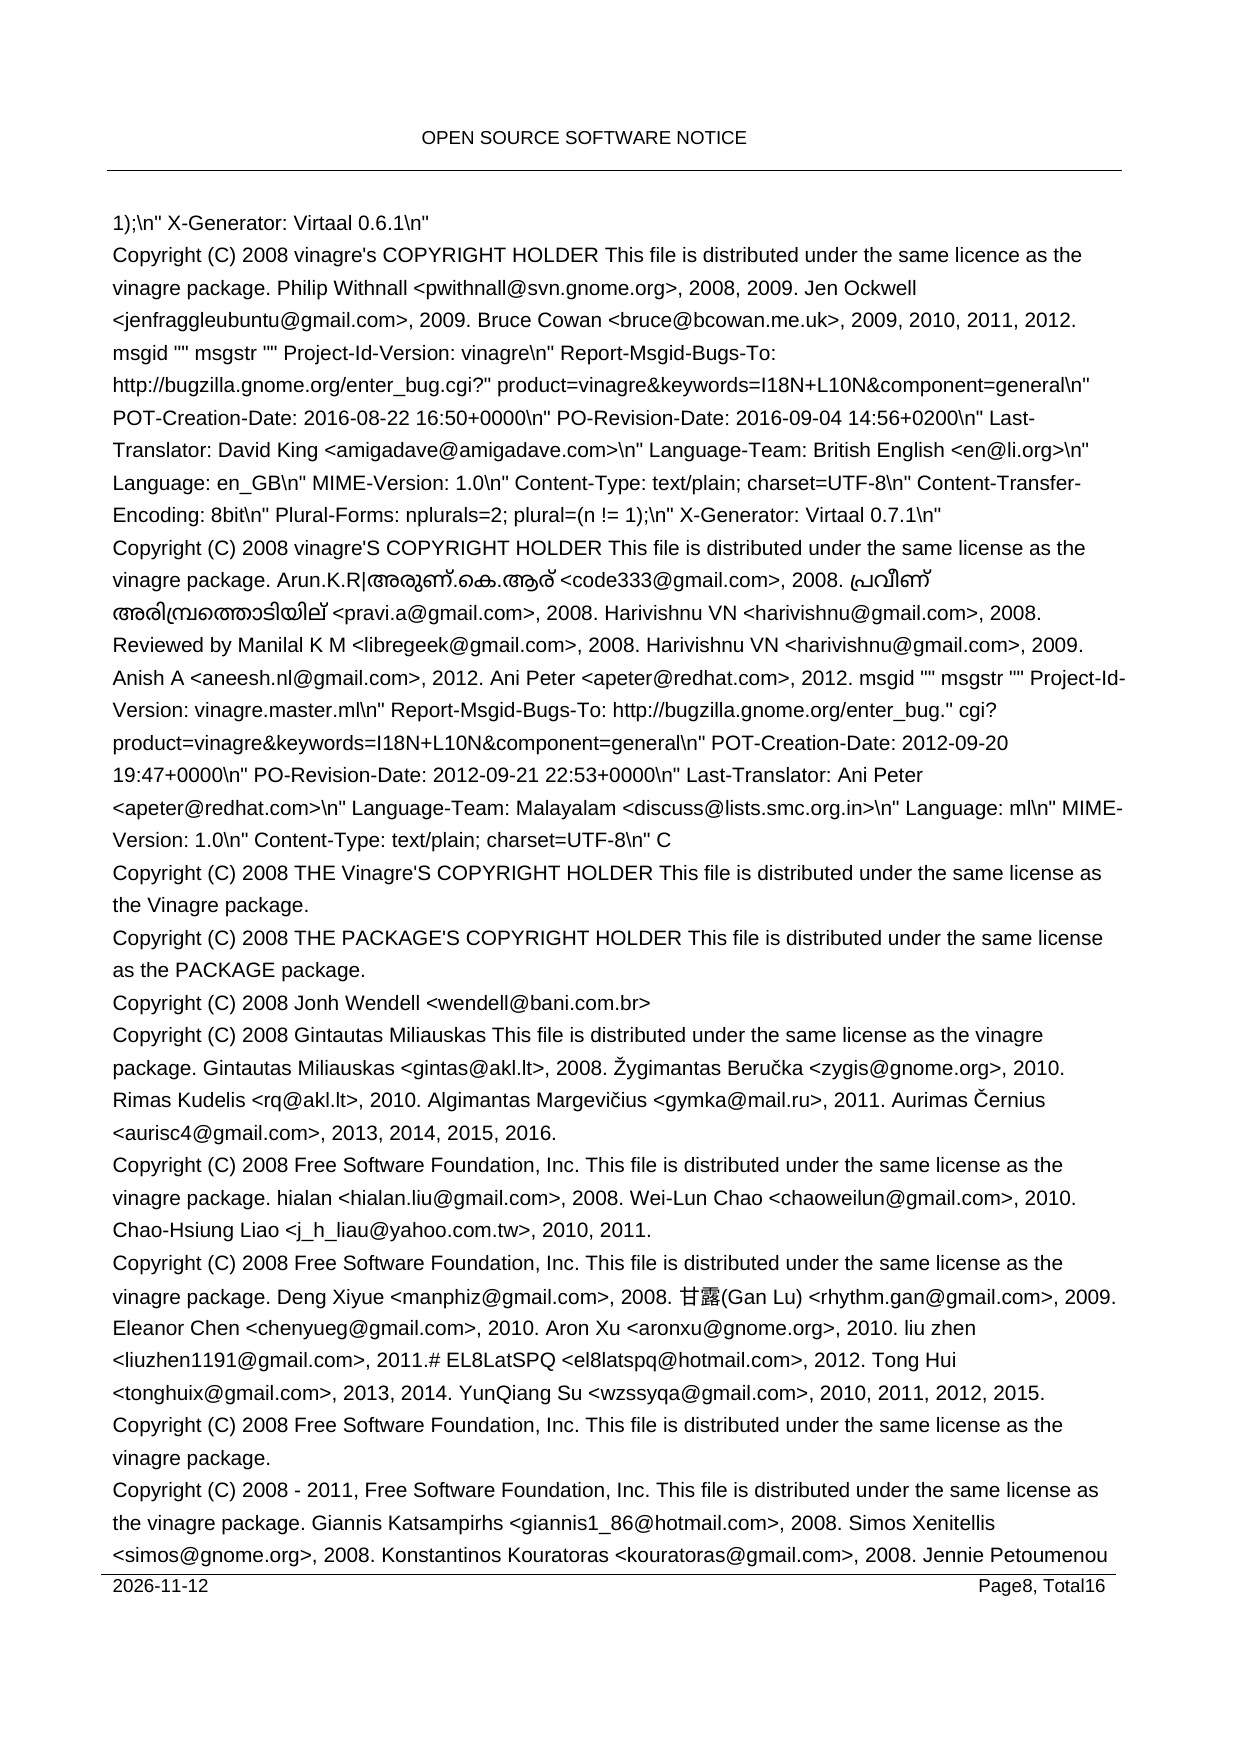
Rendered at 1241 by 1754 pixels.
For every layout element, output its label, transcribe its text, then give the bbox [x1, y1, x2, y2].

text Copyright (C) 2008 THE Vinagre'S COPYRIGHT HOLDER This file is distributed under the same license as the Vinagre package. [112, 856, 1128, 921]
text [112, 206, 1128, 239]
text Copyright (C) 2008 Free Software Foundation, Inc. This file is distributed under the same license as the vinagre package. hialan <hialan.liu@gmail.com>, 2008. Wei-Lun Chao <chaoweilun@gmail.com>, 2010. Chao-Hsiung Liao <j_h_liau@yahoo.com.tw>, 2010, 2011. [112, 1149, 1128, 1246]
text Copyright (C) 2008 vinagre's COPYRIGHT HOLDER This file is distributed under the same licence as the vinagre package. Philip Withnall <pwithnall@svn.gnome.org>, 2008, 2009. Jen Ockwell <jenfraggleubuntu@gmail.com>, 2009. Bruce Cowan <bruce@bcowan.me.uk>, 2009, 2010, 2011, 2012. msgid "" msgstr "" Project-Id-Version: vinagre\n" Report-Msgid-Bugs-To: http://bugzilla.gnome.org/enter_bug.cgi?" product=vinagre&keywords=I18N+L10N&component=general\n" POT-Creation-Date: 2016-08-22 16:50+0000\n" PO-Revision-Date: 2016-09-04 14:56+0200\n" Last-Translator: David King <amigadave@amigadave.com>\n" Language-Team: British English <en@li.org>\n" Language: en_GB\n" MIME-Version: 1.0\n" Content-Type: text/plain; charset=UTF-8\n" Content-Transfer-Encoding: 8bit\n" Plural-Forms: nplurals=2; plural=(n != 1);\n" X-Generator: Virtaal 0.7.1\n" [112, 239, 1128, 531]
text Copyright (C) 2008 Gintautas Miliauskas This file is distributed under the same license as the vinagre package. Gintautas Miliauskas <gintas@akl.lt>, 2008. Žygimantas Beručka <zygis@gnome.org>, 2010. Rimas Kudelis <rq@akl.lt>, 2010. Algimantas Margevičius <gymka@mail.ru>, 2011. Aurimas Černius <aurisc4@gmail.com>, 2013, 2014, 2015, 2016. [112, 1019, 1128, 1149]
text Copyright (C) 2008 Free Software Foundation, Inc. This file is distributed under the same license as the vinagre package. Deng Xiyue <manphiz@gmail.com>, 2008. 甘露(Gan Lu) <rhythm.gan@gmail.com>, 2009. Eleanor Chen <chenyueg@gmail.com>, 2010. Aron Xu <aronxu@gnome.org>, 2010. liu zhen <liuzhen1191@gmail.com>, 2011.# EL8LatSPQ <el8latspq@hotmail.com>, 2012. Tong Hui <tonghuix@gmail.com>, 2013, 2014. YunQiang Su <wzssyqa@gmail.com>, 2010, 2011, 2012, 2015. [112, 1246, 1128, 1409]
text Copyright (C) 2008 THE PACKAGE'S COPYRIGHT HOLDER This file is distributed under the same license as the PACKAGE package. [112, 921, 1128, 986]
text Copyright (C) 2008 vinagre'S COPYRIGHT HOLDER This file is distributed under the same license as the vinagre package. Arun.K.R|അരുണ്‍.കെ.ആര്‍ <code333@gmail.com>, 2008. പ്രവീണ്‍ അരിമ്പ്രത്തൊടിയില്‍ <pravi.a@gmail.com>, 2008. Harivishnu VN <harivishnu@gmail.com>, 2008. Reviewed by Manilal K M <libregeek@gmail.com>, 2008. Harivishnu VN <harivishnu@gmail.com>, 2009. Anish A <aneesh.nl@gmail.com>, 2012. Ani Peter <apeter@redhat.com>, 2012. msgid "" msgstr "" Project-Id-Version: vinagre.master.ml\n" Report-Msgid-Bugs-To: http://bugzilla.gnome.org/enter_bug." cgi?product=vinagre&keywords=I18N+L10N&component=general\n" POT-Creation-Date: 2012-09-20 19:47+0000\n" PO-Revision-Date: 2012-09-21 22:53+0000\n" Last-Translator: Ani Peter <apeter@redhat.com>\n" Language-Team: Malayalam <discuss@lists.smc.org.in>\n" Language: ml\n" MIME-Version: 1.0\n" Content-Type: text/plain; charset=UTF-8\n" C [112, 531, 1128, 856]
text Copyright (C) 2008 Free Software Foundation, Inc. This file is distributed under the same license as the vinagre package. [112, 1409, 1128, 1474]
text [112, 1474, 1128, 1571]
text Copyright (C) 2008 Jonh Wendell <wendell@bani.com.br> [112, 986, 1128, 1019]
